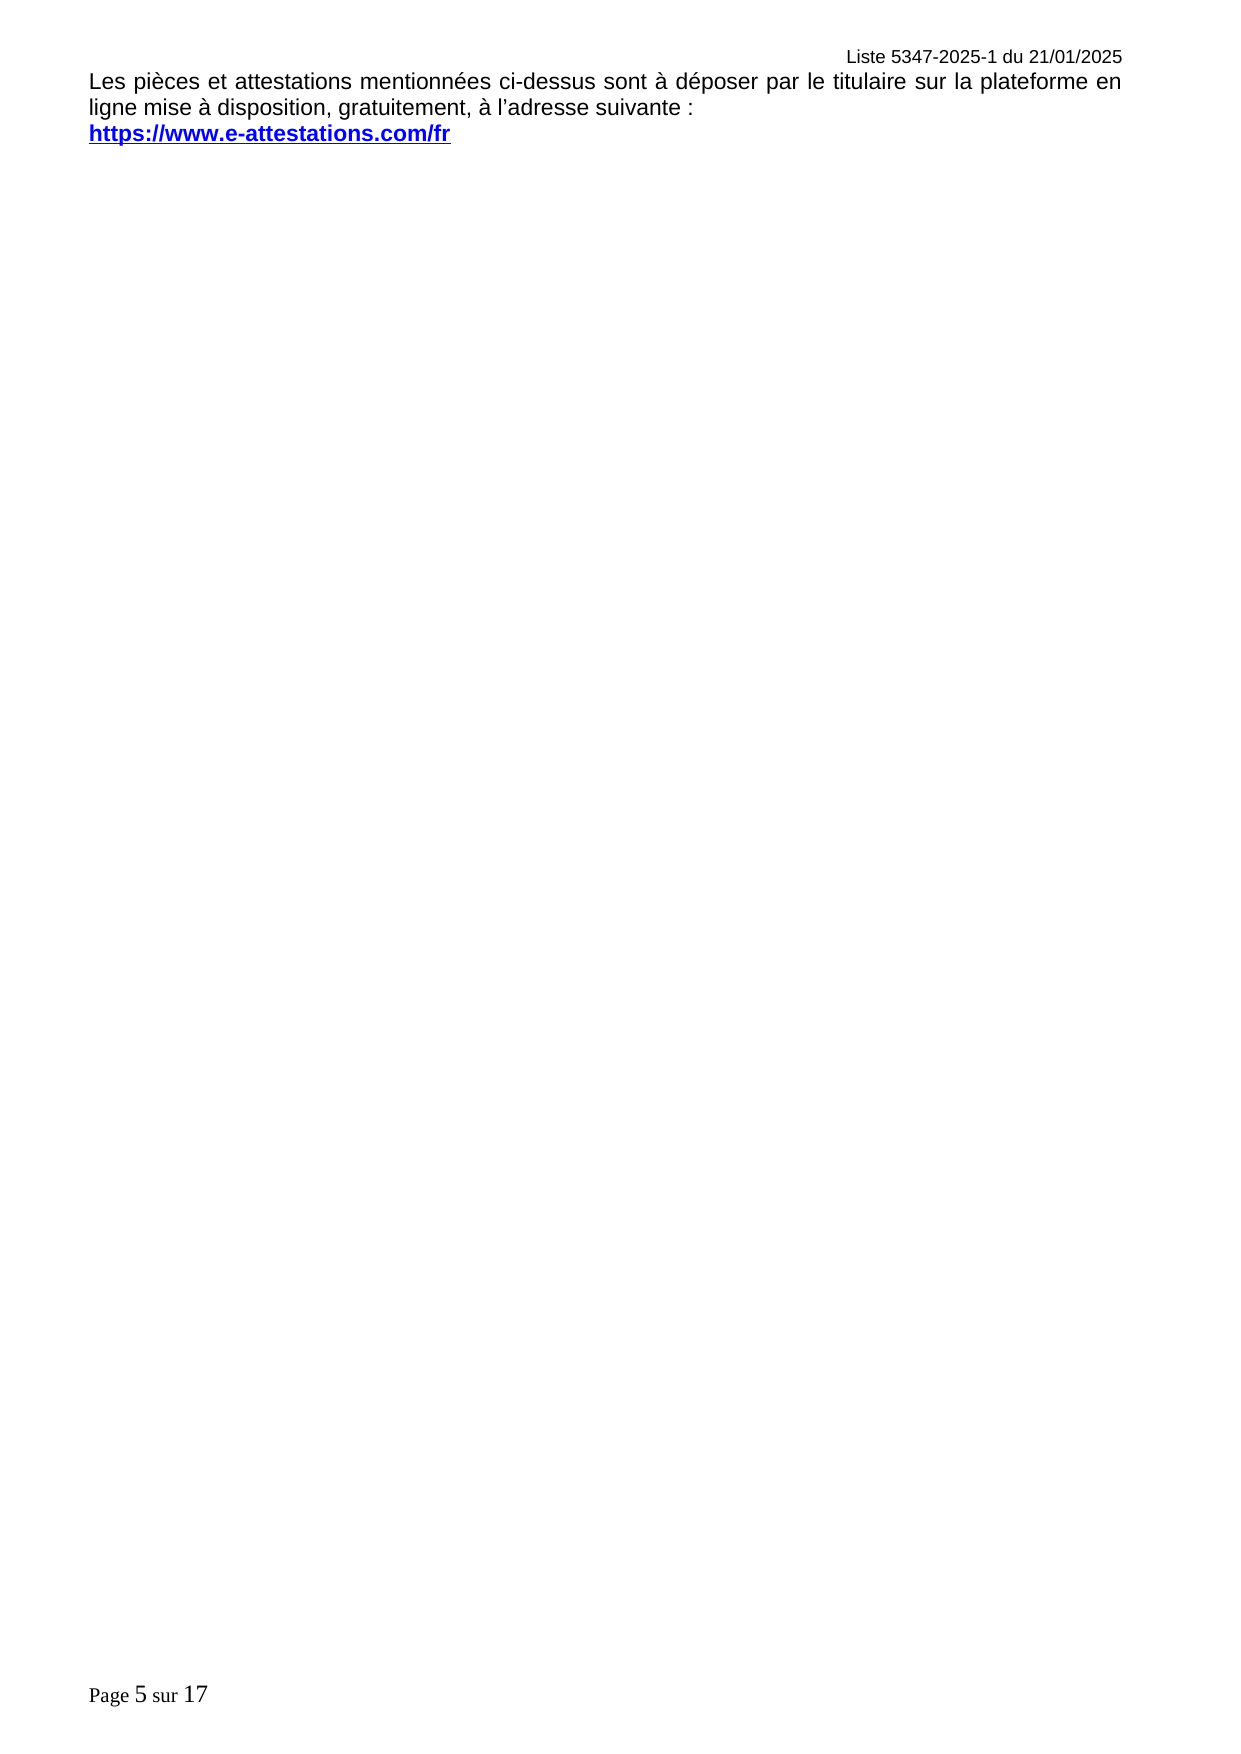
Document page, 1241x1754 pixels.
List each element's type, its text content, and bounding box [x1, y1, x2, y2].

text Les pièces et attestations mentionnées ci-dessus sont à déposer par le titulaire sur la plateforme en ligne mise à disposition, gratuitement, à l’adresse suivante : [89, 68, 1122, 120]
text https://www.e-attestations.com/fr [89, 120, 1122, 147]
